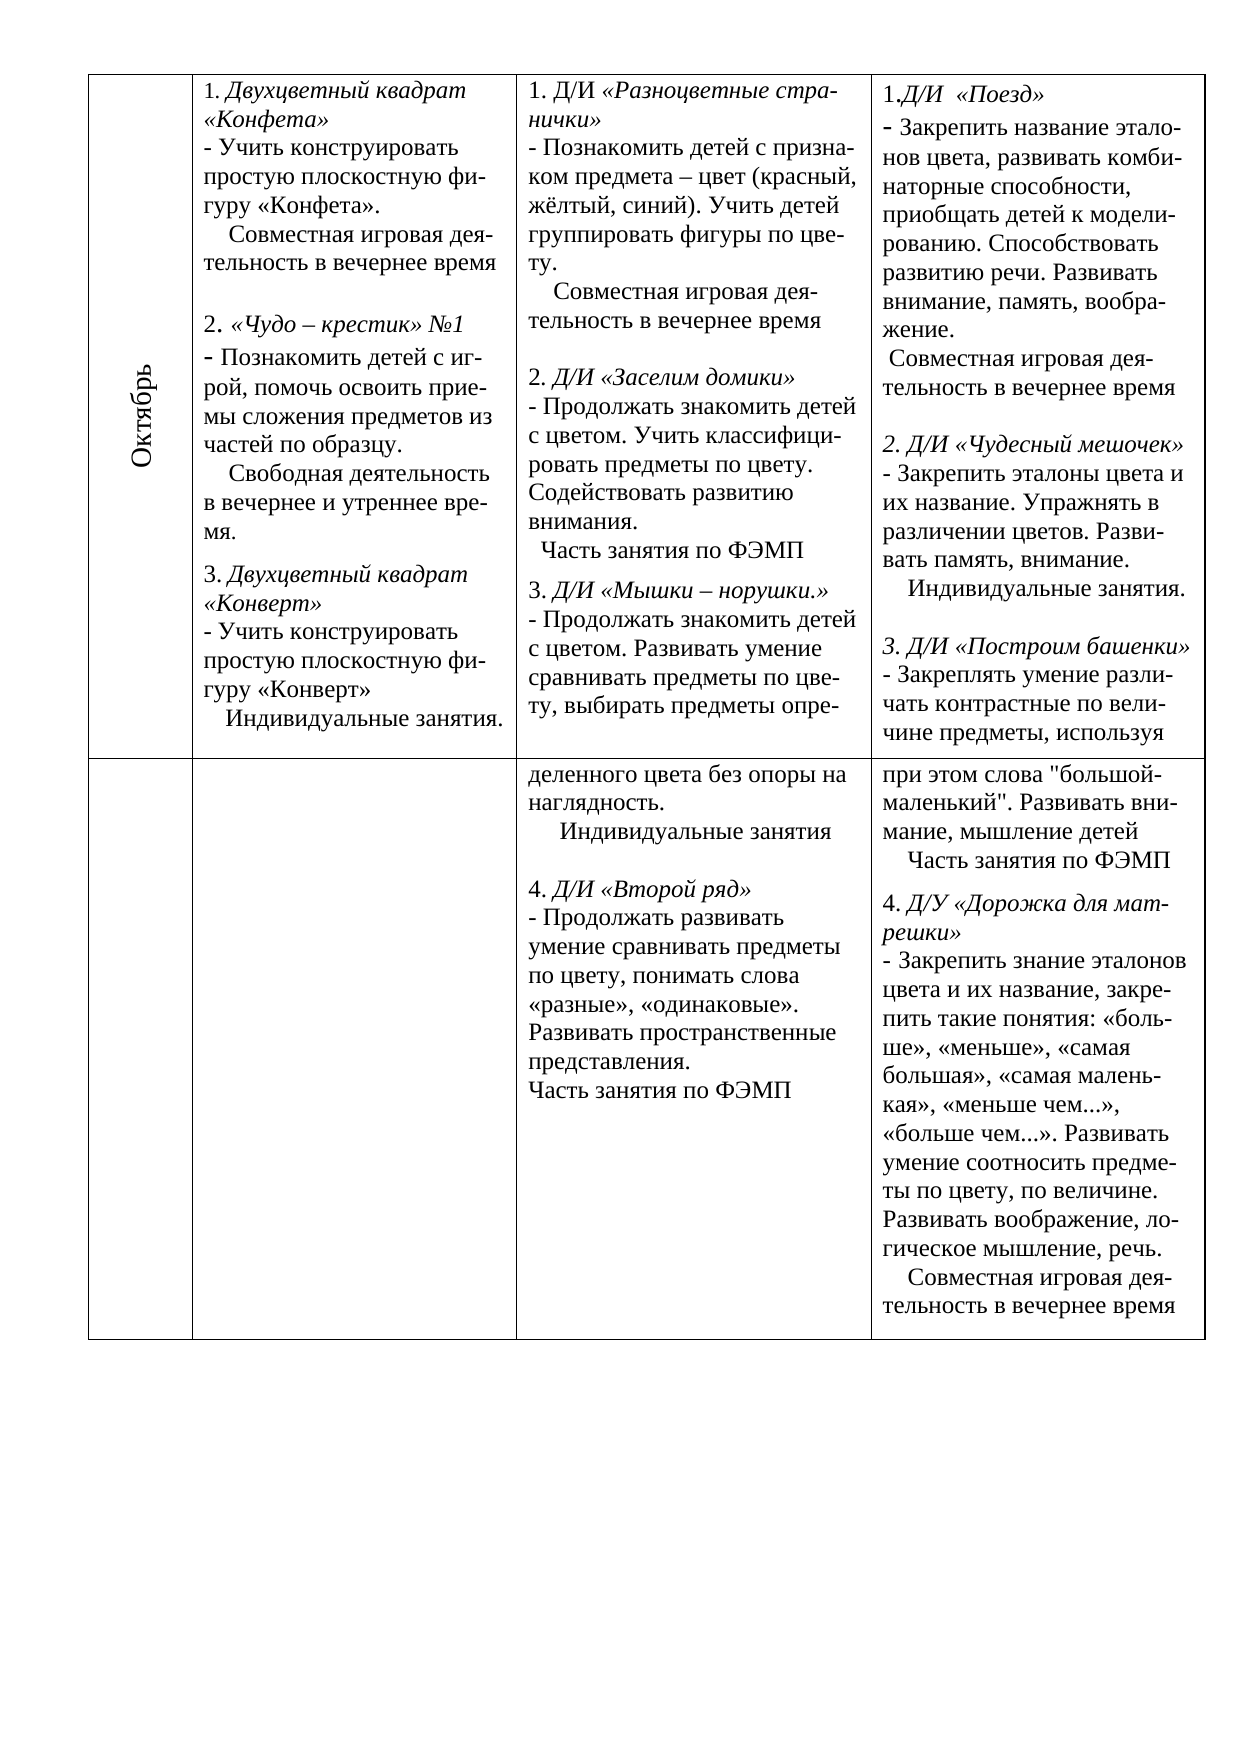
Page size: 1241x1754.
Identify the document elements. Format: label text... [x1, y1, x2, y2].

table_cell [193, 759, 516, 1338]
table_cell 1. Двухцветный квадрат «Конфета» - Учить конструировать простую плоскостную фи-гуру «Конфета». Совместная игровая дея-тельность в вечернее время 2. «Чудо – крестик» №1 - Познакомить детей с иг-рой, помочь освоить прие-мы сложения предметов из частей по образцу. Свободная деятельность в вечернее и утреннее вре-мя. 3. Двухцветный квадрат «Конверт» - Учить конструировать простую плоскостную фи-гуру «Конверт» Индивидуальные занятия. [193, 75, 516, 758]
table_cell деленного цвета без опоры на наглядность. Индивидуальные занятия 4. Д/И «Второй ряд» - Продолжать развивать умение сравнивать предметы по цвету, понимать слова «разные», «одинаковые». Развивать пространственные представления. Часть занятия по ФЭМП [517, 759, 871, 1338]
table_cell при этом слова "большой-маленький". Развивать вни-мание, мышление детей Часть занятия по ФЭМП 4. Д/У «Дорожка для мат-решки» - Закрепить знание эталонов цвета и их название, закре-пить такие понятия: «боль-ше», «меньше», «самая большая», «самая малень-кая», «меньше чем...», «больше чем...». Развивать умение соотносить предме-ты по цвету, по величине. Развивать воображение, ло-гическое мышление, речь. Совместная игровая дея-тельность в вечернее время [872, 759, 1204, 1338]
table_cell Октябрь [89, 75, 192, 758]
table_cell 1.Д/И «Поезд» - Закрепить название этало-нов цвета, развивать комбинаторные способности, приобщать детей к модели-рованию. Способствовать развитию речи. Развивать внимание, память, вообра-жение. Совместная игровая дея-тельность в вечернее время 2. Д/И «Чудесный мешочек» - Закрепить эталоны цвета и их название. Упражнять в различении цветов. Разви-вать память, внимание. Индивидуальные занятия. 3. Д/И «Построим башенки» - Закреплять умение разли-чать контрастные по вели- чине предметы, используя [872, 75, 1204, 758]
table_cell 1. Д/И «Разноцветные стра-нички» - Познакомить детей с призна-ком предмета – цвет (красный, жёлтый, синий). Учить детей группировать фигуры по цве-ту. Совместная игровая дея-тельность в вечернее время 2. Д/И «Заселим домики» - Продолжать знакомить детей с цветом. Учить классифици-ровать предметы по цвету. Содействовать развитию внимания. Часть занятия по ФЭМП 3. Д/И «Мышки – норушки.» - Продолжать знакомить детей с цветом. Развивать умение сравнивать предметы по цве-ту, выбирать предметы опре- [517, 75, 871, 758]
table_cell [89, 759, 192, 1338]
